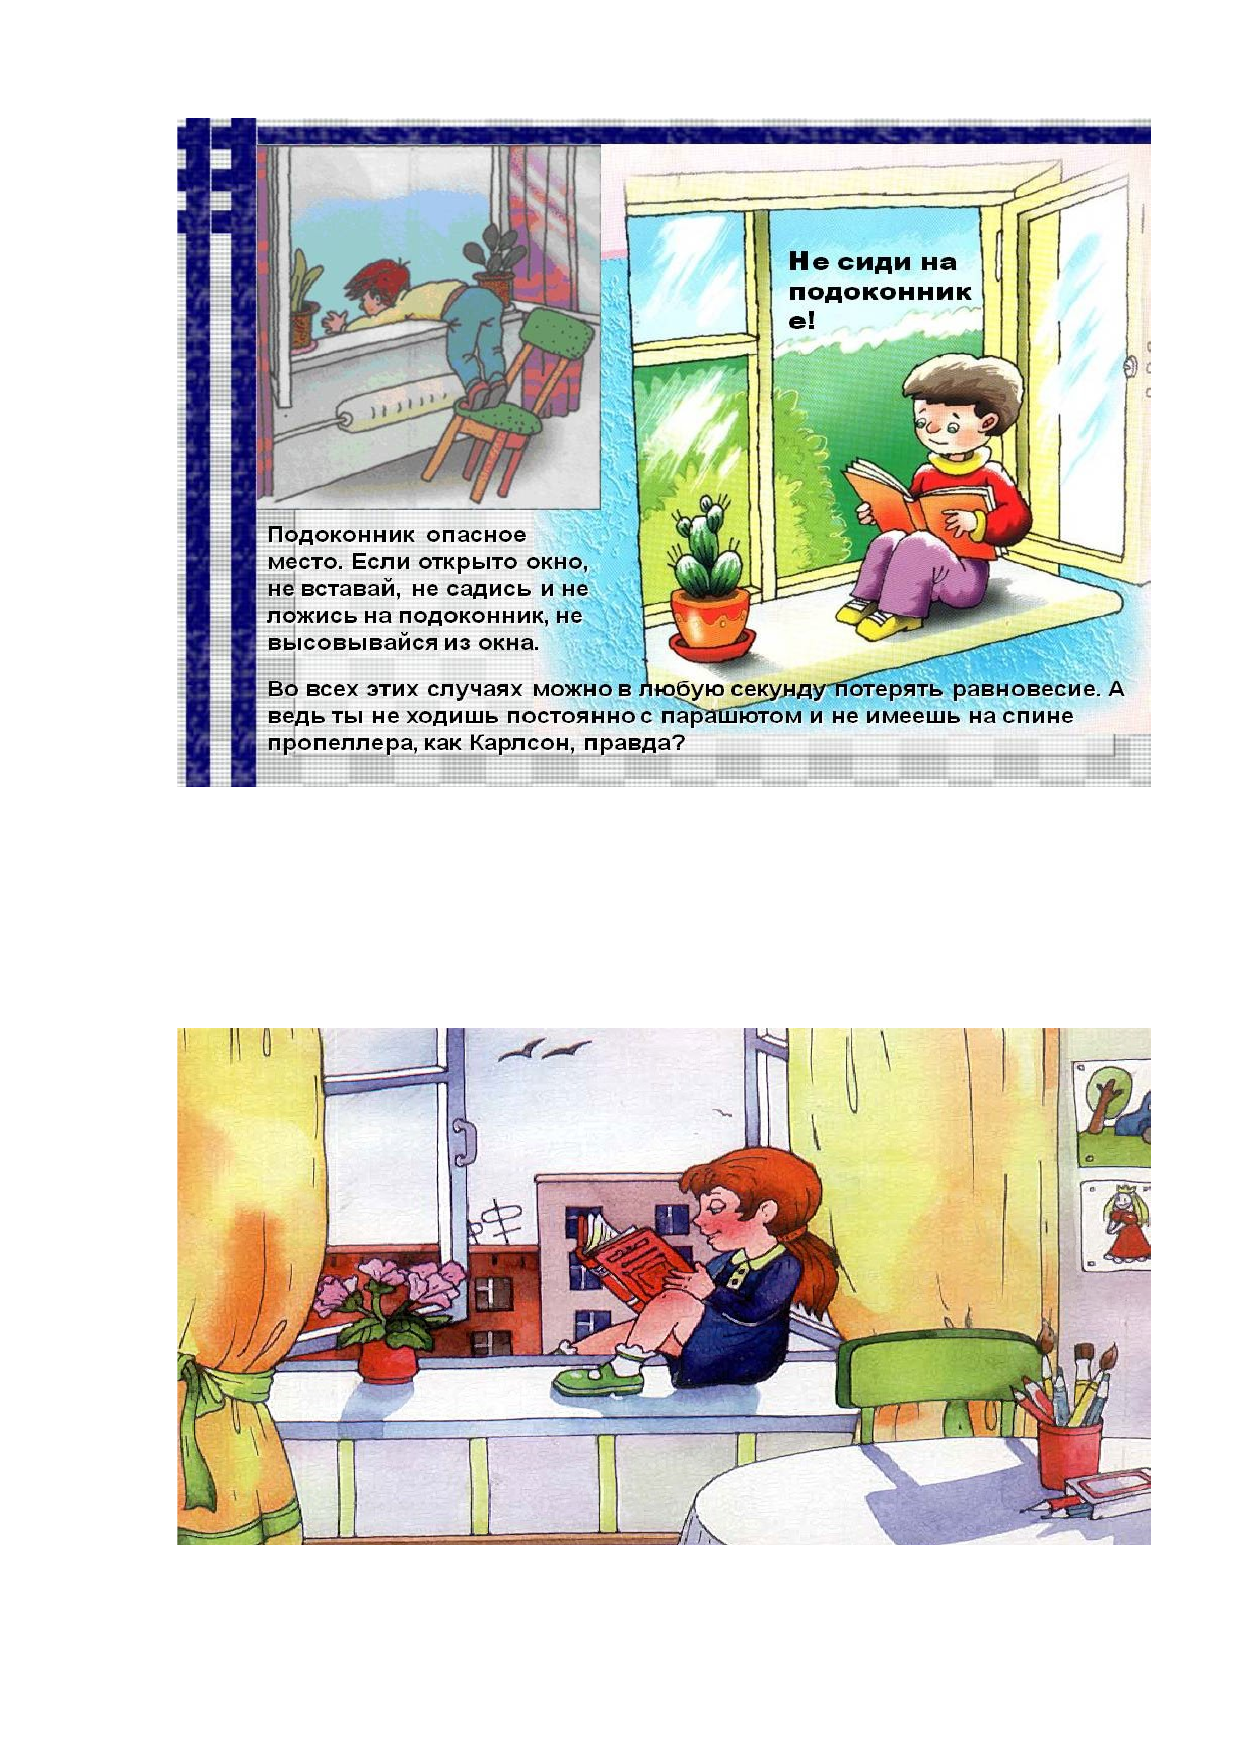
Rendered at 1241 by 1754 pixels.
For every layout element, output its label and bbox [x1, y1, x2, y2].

picture [177, 118, 1151, 787]
picture [177, 1028, 1151, 1545]
